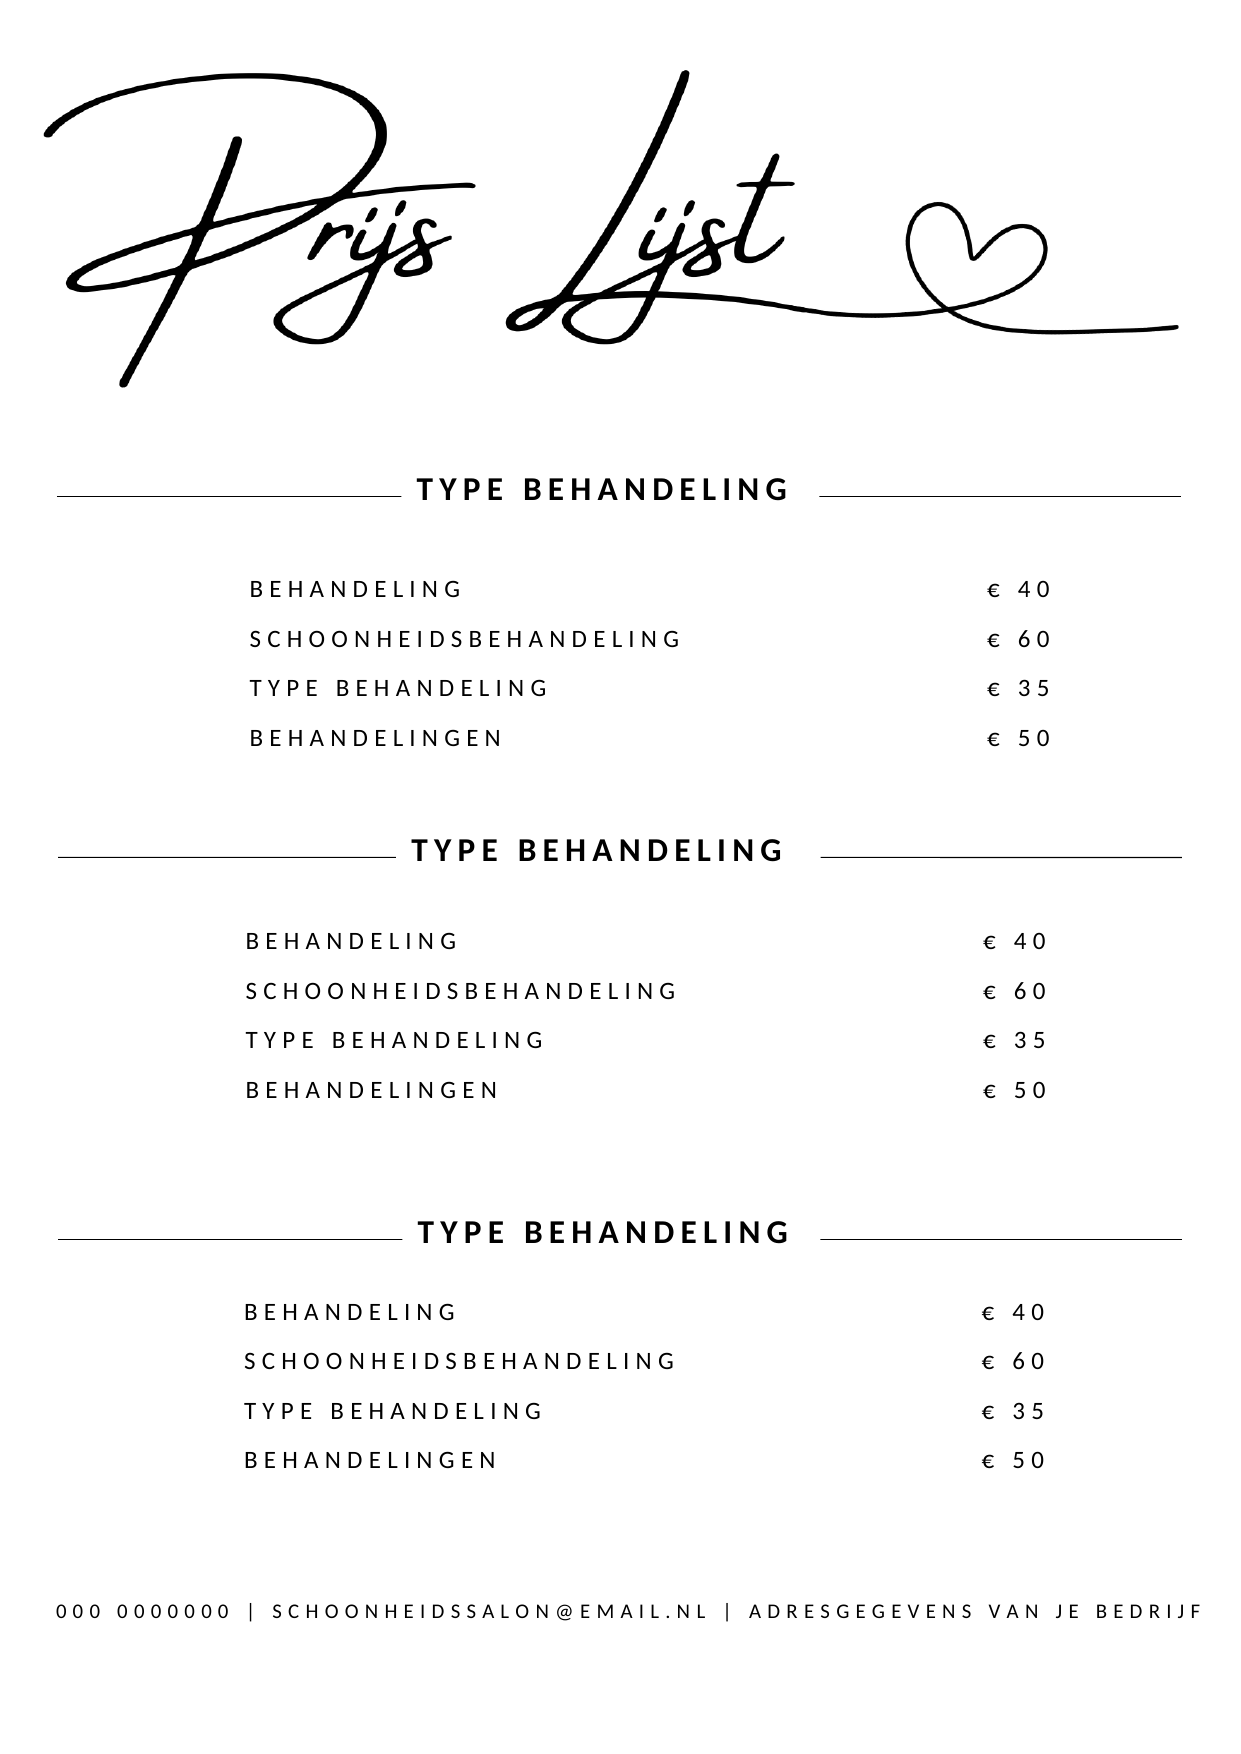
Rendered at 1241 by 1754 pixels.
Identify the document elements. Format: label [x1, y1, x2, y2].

picture [31, 0, 1241, 460]
